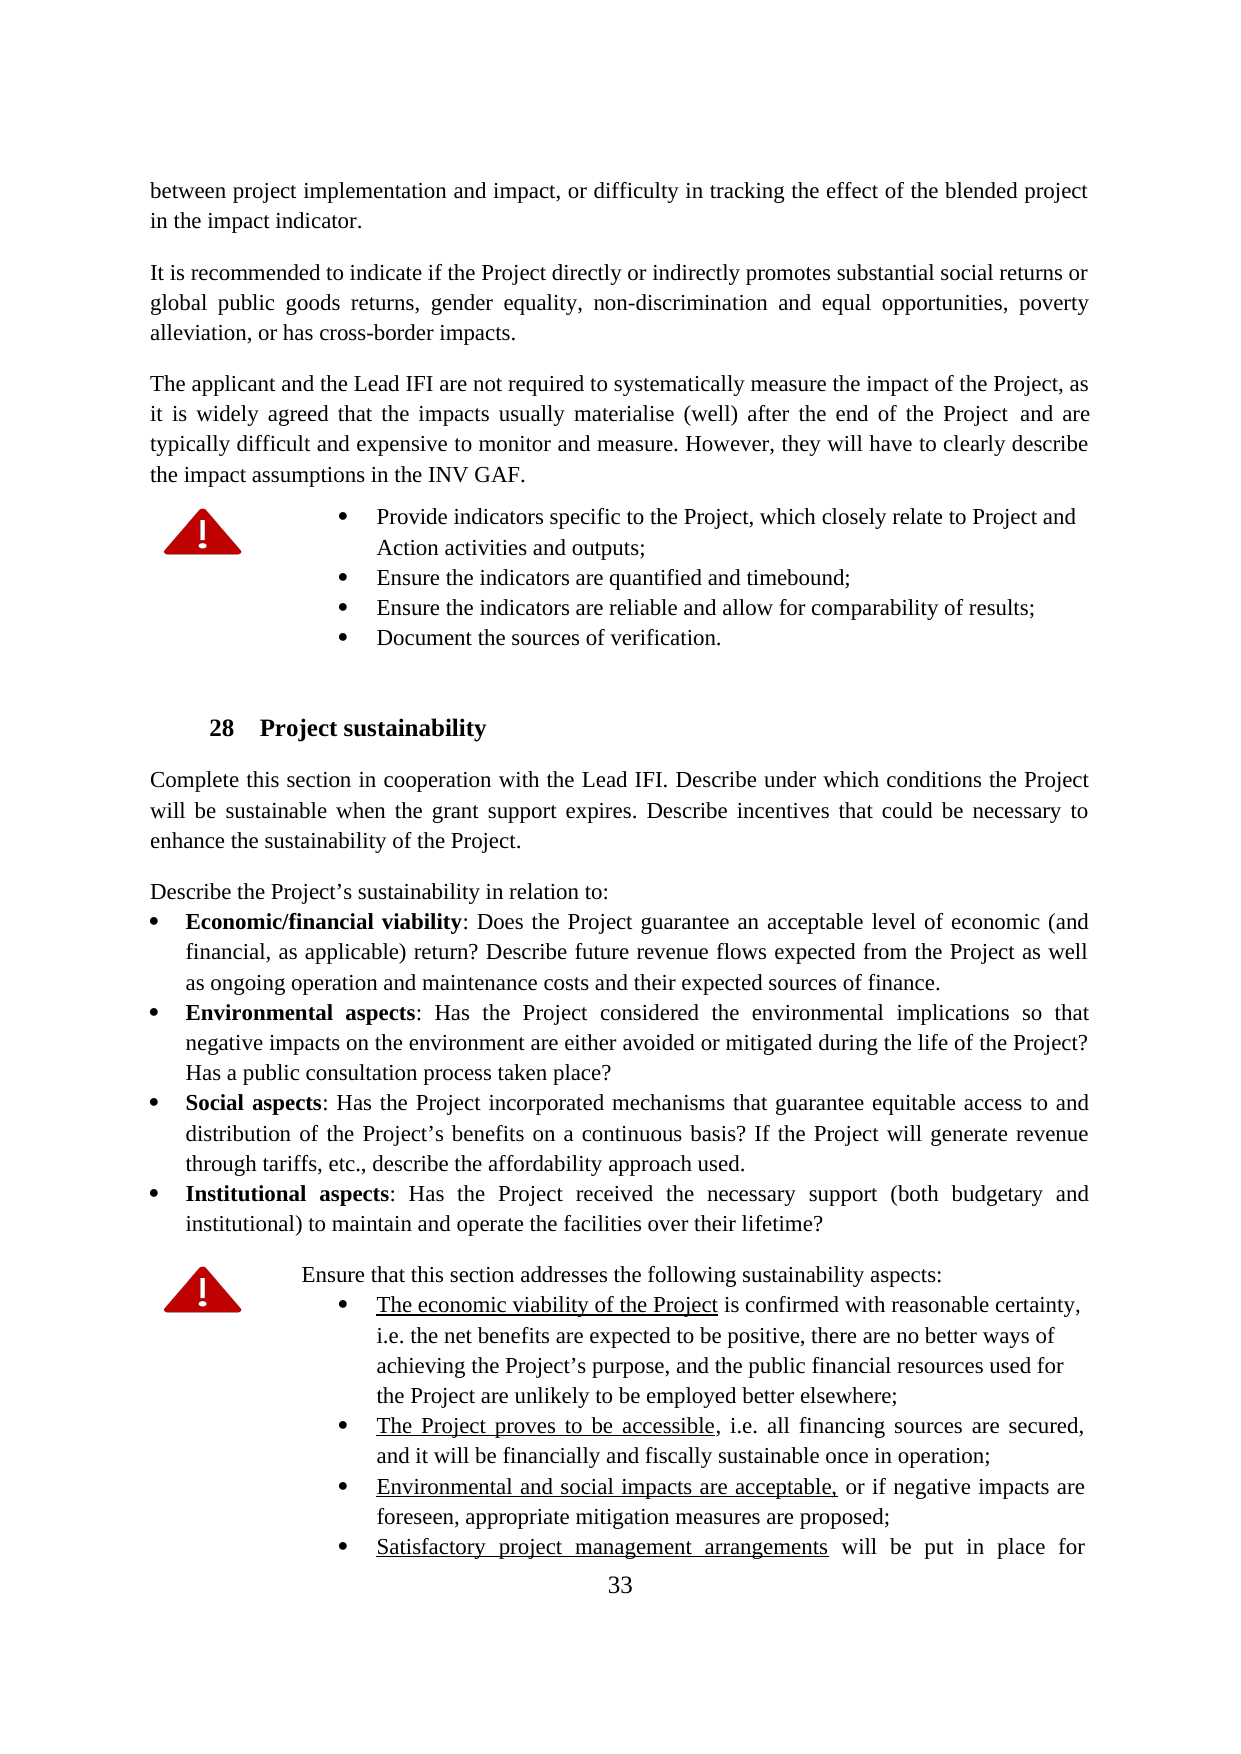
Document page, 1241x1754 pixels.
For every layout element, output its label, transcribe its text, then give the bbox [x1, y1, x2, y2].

list Economic/financial viability: Does the Project guarantee an acceptable level of economic (and financial, as applicable) return? Describe future revenue flows expected from the Project as well as ongoing operation and maintenance costs and their expected sources of finance. [150, 908, 1090, 995]
picture [160, 1261, 245, 1318]
list Social aspects: Has the Project incorporated mechanisms that guarantee equitable access to and distribution of the Project’s benefits on a continuous basis? If the Project will generate revenue through tariffs, etc., describe the affordability approach used. [150, 1089, 1090, 1176]
text Complete this section in cooperation with the Lead IFI. Describe under which conditions the Project will be sustainable when the grant support expires. Describe incentives that could be necessary to enhance the sustainability of the Project. [150, 767, 1090, 853]
table_header [149, 1261, 290, 1559]
subtitle Project sustainability [209, 713, 1090, 741]
list Environmental aspects: Has the Project considered the environmental implications so that negative impacts on the environment are either avoided or mitigated during the life of the Project? Has a public consultation process taken place? [150, 999, 1090, 1086]
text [150, 177, 1090, 234]
text It is recommended to indicate if the Project directly or indirectly promotes substantial social returns or global public goods returns, gender equality, non-discrimination and equal opportunities, poverty alleviation, or has cross-border impacts. [150, 258, 1090, 345]
table_header [149, 503, 290, 675]
text Describe the Project’s sustainability in relation to: [150, 878, 1090, 904]
picture [160, 503, 245, 560]
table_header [290, 1261, 1096, 1559]
list Institutional aspects: Has the Project received the necessary support (both budgetary and institutional) to maintain and operate the facilities over their lifetime? [150, 1180, 1090, 1237]
table_header Provide indicators specific to the Project, which closely relate to Project and Action activities and outputs; Ensure the indicators are quantified and timebound; Ensure the indicators are reliable and allow for comparability of results; Document the sources of verification. [290, 503, 1096, 675]
text The applicant and the Lead IFI are not required to systematically measure the impact of the Project, as it is widely agreed that the impacts usually materialise (well) after the end of the Project and are typically difficult and expensive to monitor and measure. However, they will have to clearly describe the impact assumptions in the INV GAF. [150, 370, 1090, 487]
